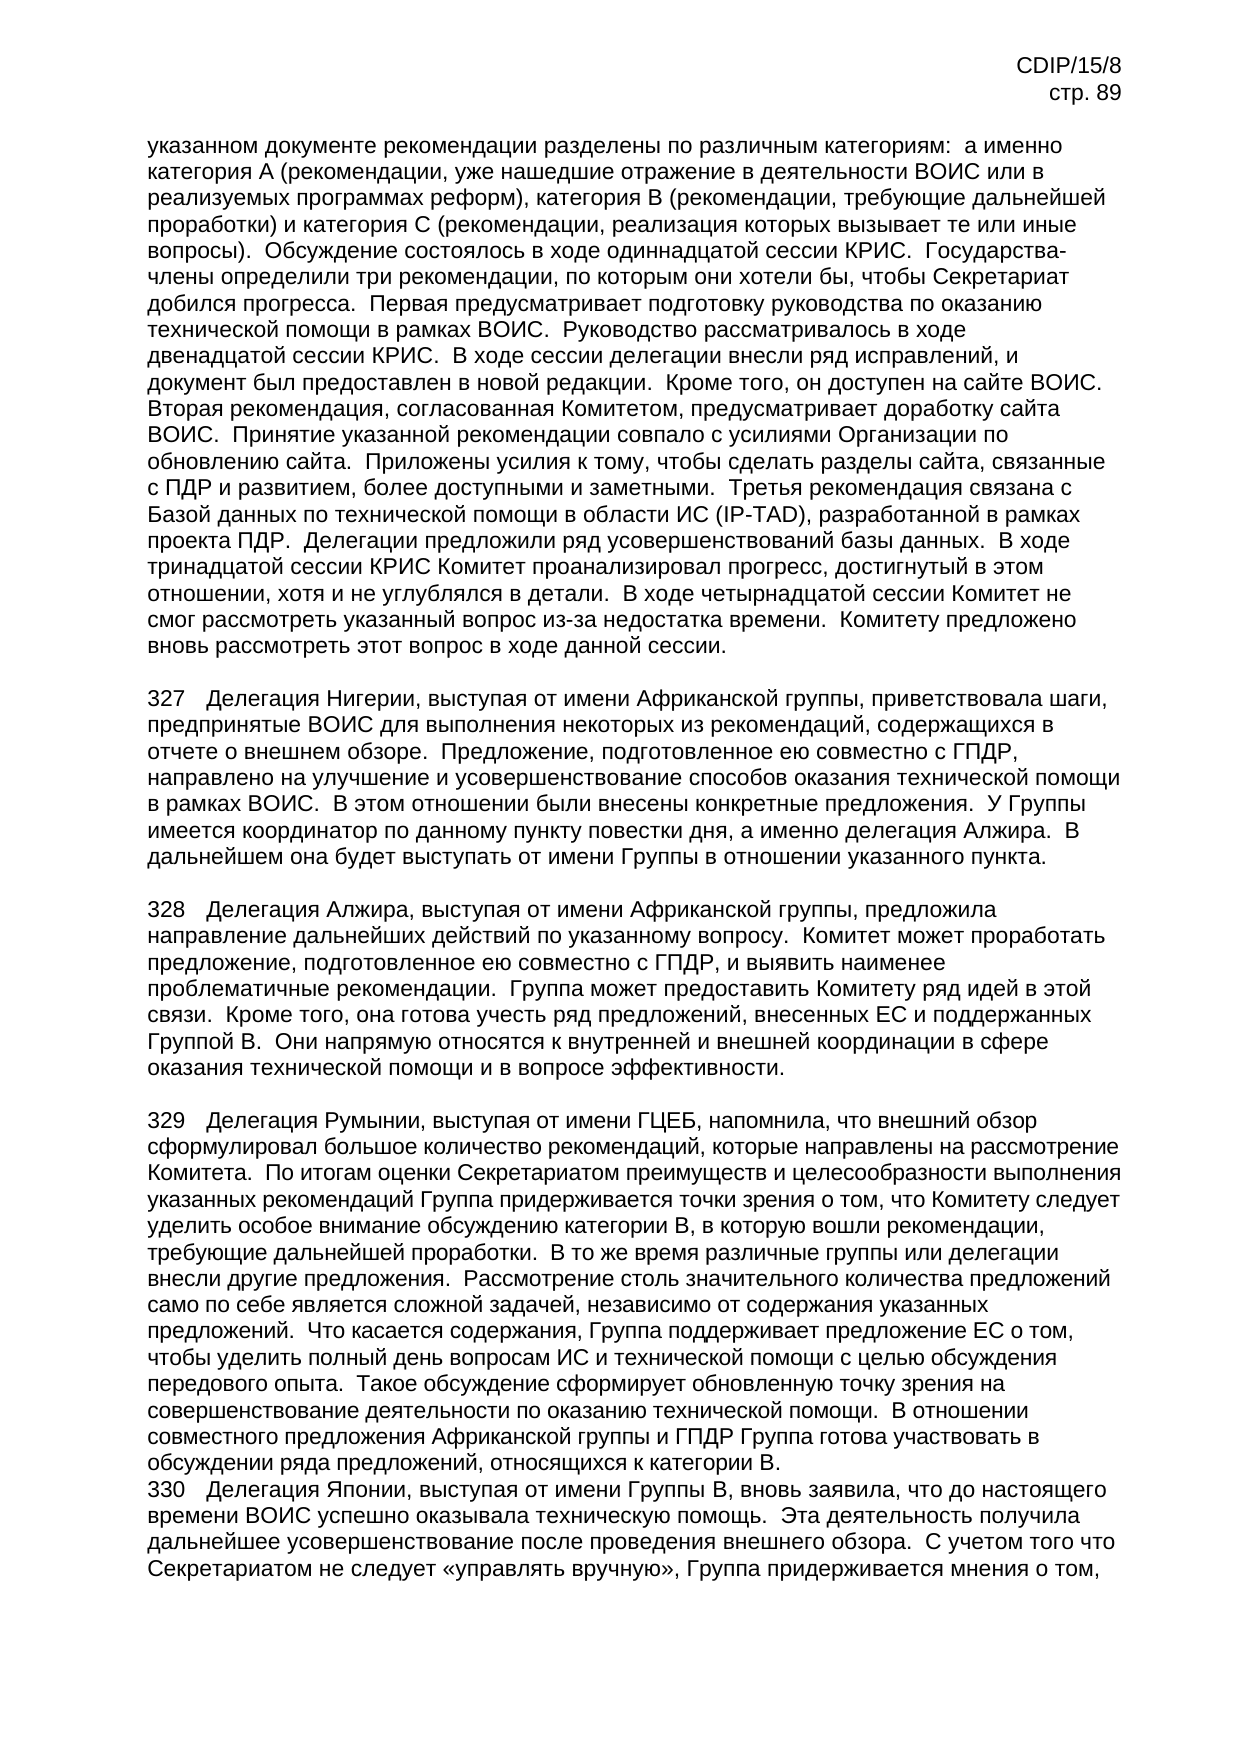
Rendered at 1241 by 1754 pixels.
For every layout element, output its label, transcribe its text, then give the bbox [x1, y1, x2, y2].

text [147, 1476, 1126, 1581]
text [147, 132, 1111, 659]
text Делегация Алжира, выступая от имени Африканской группы, предложила направление дальнейших действий по указанному вопросу. Комитет может проработать предложение, подготовленное ею совместно с ГПДР, и выявить наименее проблематичные рекомендации. Группа может предоставить Комитету ряд идей в этой связи. Кроме того, она готова учесть ряд предложений, внесенных ЕС и поддержанных Группой B. Они напрямую относятся к внутренней и внешней координации в сфере оказания технической помощи и в вопросе эффективности. [147, 896, 1126, 1080]
text Делегация Румынии, выступая от имени ГЦЕБ, напомнила, что внешний обзор сформулировал большое количество рекомендаций, которые направлены на рассмотрение Комитета. По итогам оценки Секретариатом преимуществ и целесообразности выполнения указанных рекомендаций Группа придерживается точки зрения о том, что Комитету следует уделить особое внимание обсуждению категории B, в которую вошли рекомендации, требующие дальнейшей проработки. В то же время различные группы или делегации внесли другие предложения. Рассмотрение столь значительного количества предложений само по себе является сложной задачей, независимо от содержания указанных предложений. Что касается содержания, Группа поддерживает предложение ЕС о том, чтобы уделить полный день вопросам ИС и технической помощи с целью обсуждения передового опыта. Такое обсуждение сформирует обновленную точку зрения на совершенствование деятельности по оказанию технической помощи. В отношении совместного предложения Африканской группы и ГПДР Группа готова участвовать в обсуждении ряда предложений, относящихся к категории B. [147, 1107, 1126, 1476]
text Делегация Нигерии, выступая от имени Африканской группы, приветствовала шаги, предпринятые ВОИС для выполнения некоторых из рекомендаций, содержащихся в отчете о внешнем обзоре. Предложение, подготовленное ею совместно с ГПДР, направлено на улучшение и усовершенствование способов оказания технической помощи в рамках ВОИС. В этом отношении были внесены конкретные предложения. У Группы имеется координатор по данному пункту повестки дня, а именно делегация Алжира. В дальнейшем она будет выступать от имени Группы в отношении указанного пункта. [147, 685, 1126, 869]
